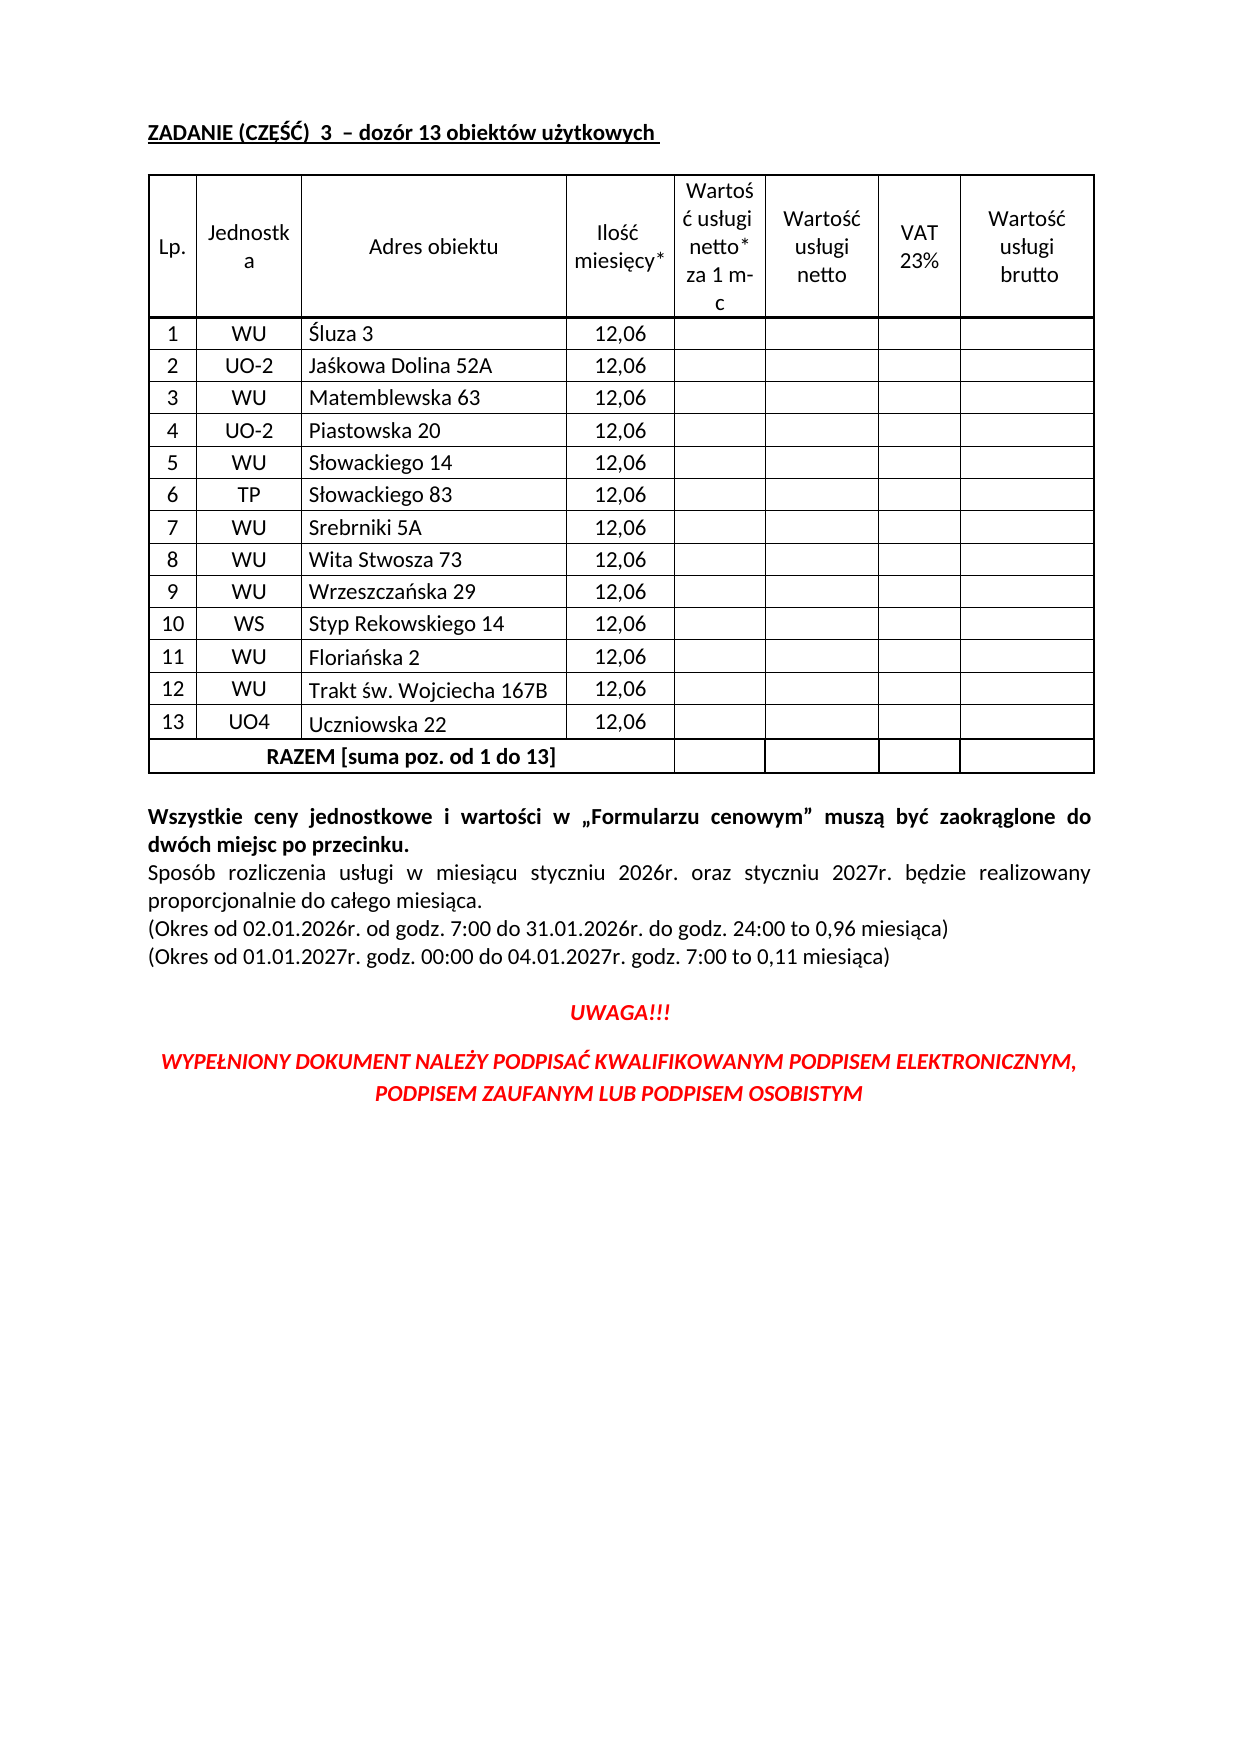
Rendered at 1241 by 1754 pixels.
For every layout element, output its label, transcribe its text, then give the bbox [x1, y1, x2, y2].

table_cell 9 [150, 576, 196, 607]
table_cell Trakt św. Wojciecha 167B [302, 673, 566, 704]
text Sposób rozliczenia usługi w miesiącu styczniu 2026r. oraz styczniu 2027r. będzie realizowany proporcjonalnie do całego miesiąca. [148, 858, 1093, 914]
table_cell 2 [150, 350, 196, 381]
table_cell [961, 447, 1093, 478]
table_cell [766, 447, 878, 478]
table_cell [879, 382, 960, 413]
table_header Lp. [150, 176, 196, 316]
table_cell 1 [150, 319, 196, 349]
table_cell 4 [150, 414, 196, 446]
table_cell Uczniowska 22 [302, 705, 566, 738]
table_cell [766, 705, 878, 738]
table_cell Wita Stwosza 73 [302, 544, 566, 575]
table_cell 6 [150, 479, 196, 510]
table_cell 12,06 [567, 576, 674, 607]
table_cell WU [197, 673, 301, 704]
table_cell 12,06 [567, 511, 674, 542]
table_cell Słowackiego 83 [302, 479, 566, 510]
table_cell UO-2 [197, 350, 301, 381]
table_cell Srebrniki 5A [302, 511, 566, 542]
text (Okres od 02.01.2026r. od godz. 7:00 do 31.01.2026r. do godz. 24:00 to 0,96 miesiąca) [118, 914, 1093, 942]
table_cell 12,06 [567, 705, 674, 738]
table_cell 8 [150, 544, 196, 575]
table_cell [879, 511, 960, 542]
table_cell [766, 350, 878, 381]
table_cell 12,06 [567, 640, 674, 672]
table_cell [766, 608, 878, 639]
table_header Wartość usługi netto* za 1 m-c [675, 176, 765, 316]
table_cell [879, 608, 960, 639]
table_cell [766, 382, 878, 413]
table_cell Śluza 3 [302, 319, 566, 349]
table_cell 12,06 [567, 479, 674, 510]
table_cell [766, 511, 878, 542]
table_cell [675, 414, 765, 446]
table_cell [961, 511, 1093, 542]
table_cell [675, 479, 765, 510]
table_cell WU [197, 544, 301, 575]
table_cell [675, 673, 765, 704]
table_cell [961, 576, 1093, 607]
table_cell [766, 673, 878, 704]
table_cell [766, 544, 878, 575]
table_cell [879, 544, 960, 575]
table_cell [880, 740, 959, 772]
table_cell [675, 350, 765, 381]
table_cell [766, 319, 878, 349]
text WYPEŁNIONY DOKUMENT NALEŻY PODPISAĆ KWALIFIKOWANYM PODPISEM ELEKTRONICZNYM, PODPISEM ZAUFANYM LUB PODPISEM OSOBISTYM [148, 1047, 1093, 1107]
table_cell WU [197, 576, 301, 607]
table_cell UO4 [197, 705, 301, 738]
table_cell 12 [150, 673, 196, 704]
table_cell [766, 414, 878, 446]
table_cell [675, 319, 765, 349]
table_cell WU [197, 511, 301, 542]
table_cell [879, 447, 960, 478]
table_cell [675, 740, 764, 772]
table_header Wartość usługi brutto [961, 176, 1093, 316]
table_cell WU [197, 447, 301, 478]
table_cell [879, 319, 960, 349]
table_cell Floriańska 2 [302, 640, 566, 672]
table_cell [879, 673, 960, 704]
table_cell 12,06 [567, 414, 674, 446]
table_cell 12,06 [567, 673, 674, 704]
table_cell [675, 640, 765, 672]
table_cell [961, 544, 1093, 575]
table_cell [766, 479, 878, 510]
table_cell [961, 705, 1093, 738]
table_cell [879, 705, 960, 738]
table_cell [961, 382, 1093, 413]
table_header Wartość usługi netto [766, 176, 878, 316]
table_cell [675, 382, 765, 413]
table_cell [675, 511, 765, 542]
table_cell 7 [150, 511, 196, 542]
table_header Jednostka [197, 176, 301, 316]
table_cell [879, 640, 960, 672]
table_cell 3 [150, 382, 196, 413]
table_cell [961, 740, 1093, 772]
table_cell [961, 414, 1093, 446]
table_cell [879, 576, 960, 607]
table_cell Wrzeszczańska 29 [302, 576, 566, 607]
table_header VAT 23% [879, 176, 960, 316]
table_cell 12,06 [567, 447, 674, 478]
table_cell Słowackiego 14 [302, 447, 566, 478]
table_cell [675, 544, 765, 575]
table_cell [961, 673, 1093, 704]
table_cell Jaśkowa Dolina 52A [302, 350, 566, 381]
table_cell [766, 576, 878, 607]
text Wszystkie ceny jednostkowe i wartości w „Formularzu cenowym” muszą być zaokrąglone do dwóch miejsc po przecinku. [148, 802, 1093, 858]
table_cell Styp Rekowskiego 14 [302, 608, 566, 639]
table_cell 12,06 [567, 544, 674, 575]
table_cell Piastowska 20 [302, 414, 566, 446]
table_cell [961, 608, 1093, 639]
table_cell [961, 640, 1093, 672]
table_cell [675, 608, 765, 639]
table_cell WS [197, 608, 301, 639]
table_cell 5 [150, 447, 196, 478]
table_cell TP [197, 479, 301, 510]
table_cell [766, 740, 878, 772]
table_cell UO-2 [197, 414, 301, 446]
table_cell 12,06 [567, 608, 674, 639]
table_cell WU [197, 319, 301, 349]
table_cell 12,06 [567, 319, 674, 349]
table_cell 10 [150, 608, 196, 639]
table_cell RAZEM [suma poz. od 1 do 13] [150, 740, 674, 772]
table_header Ilość miesięcy* [567, 176, 674, 316]
table_cell 12,06 [567, 382, 674, 413]
table_cell 13 [150, 705, 196, 738]
table_cell 12,06 [567, 350, 674, 381]
table_cell [961, 319, 1093, 349]
table_cell [675, 447, 765, 478]
table_cell [766, 640, 878, 672]
table_cell [961, 479, 1093, 510]
table_cell [675, 705, 765, 738]
text (Okres od 01.01.2027r. godz. 00:00 do 04.01.2027r. godz. 7:00 to 0,11 miesiąca) [118, 942, 1093, 970]
table_cell WU [197, 382, 301, 413]
table_header Adres obiektu [302, 176, 566, 316]
table_cell [961, 350, 1093, 381]
table_cell [879, 479, 960, 510]
table_cell 11 [150, 640, 196, 672]
text ZADANIE (CZĘŚĆ) 3 – dozór 13 obiektów użytkowych [148, 118, 1093, 146]
table_cell [879, 350, 960, 381]
table_cell [879, 414, 960, 446]
text UWAGA!!! [148, 998, 1093, 1026]
table_cell Matemblewska 63 [302, 382, 566, 413]
table_cell WU [197, 640, 301, 672]
table_cell [675, 576, 765, 607]
